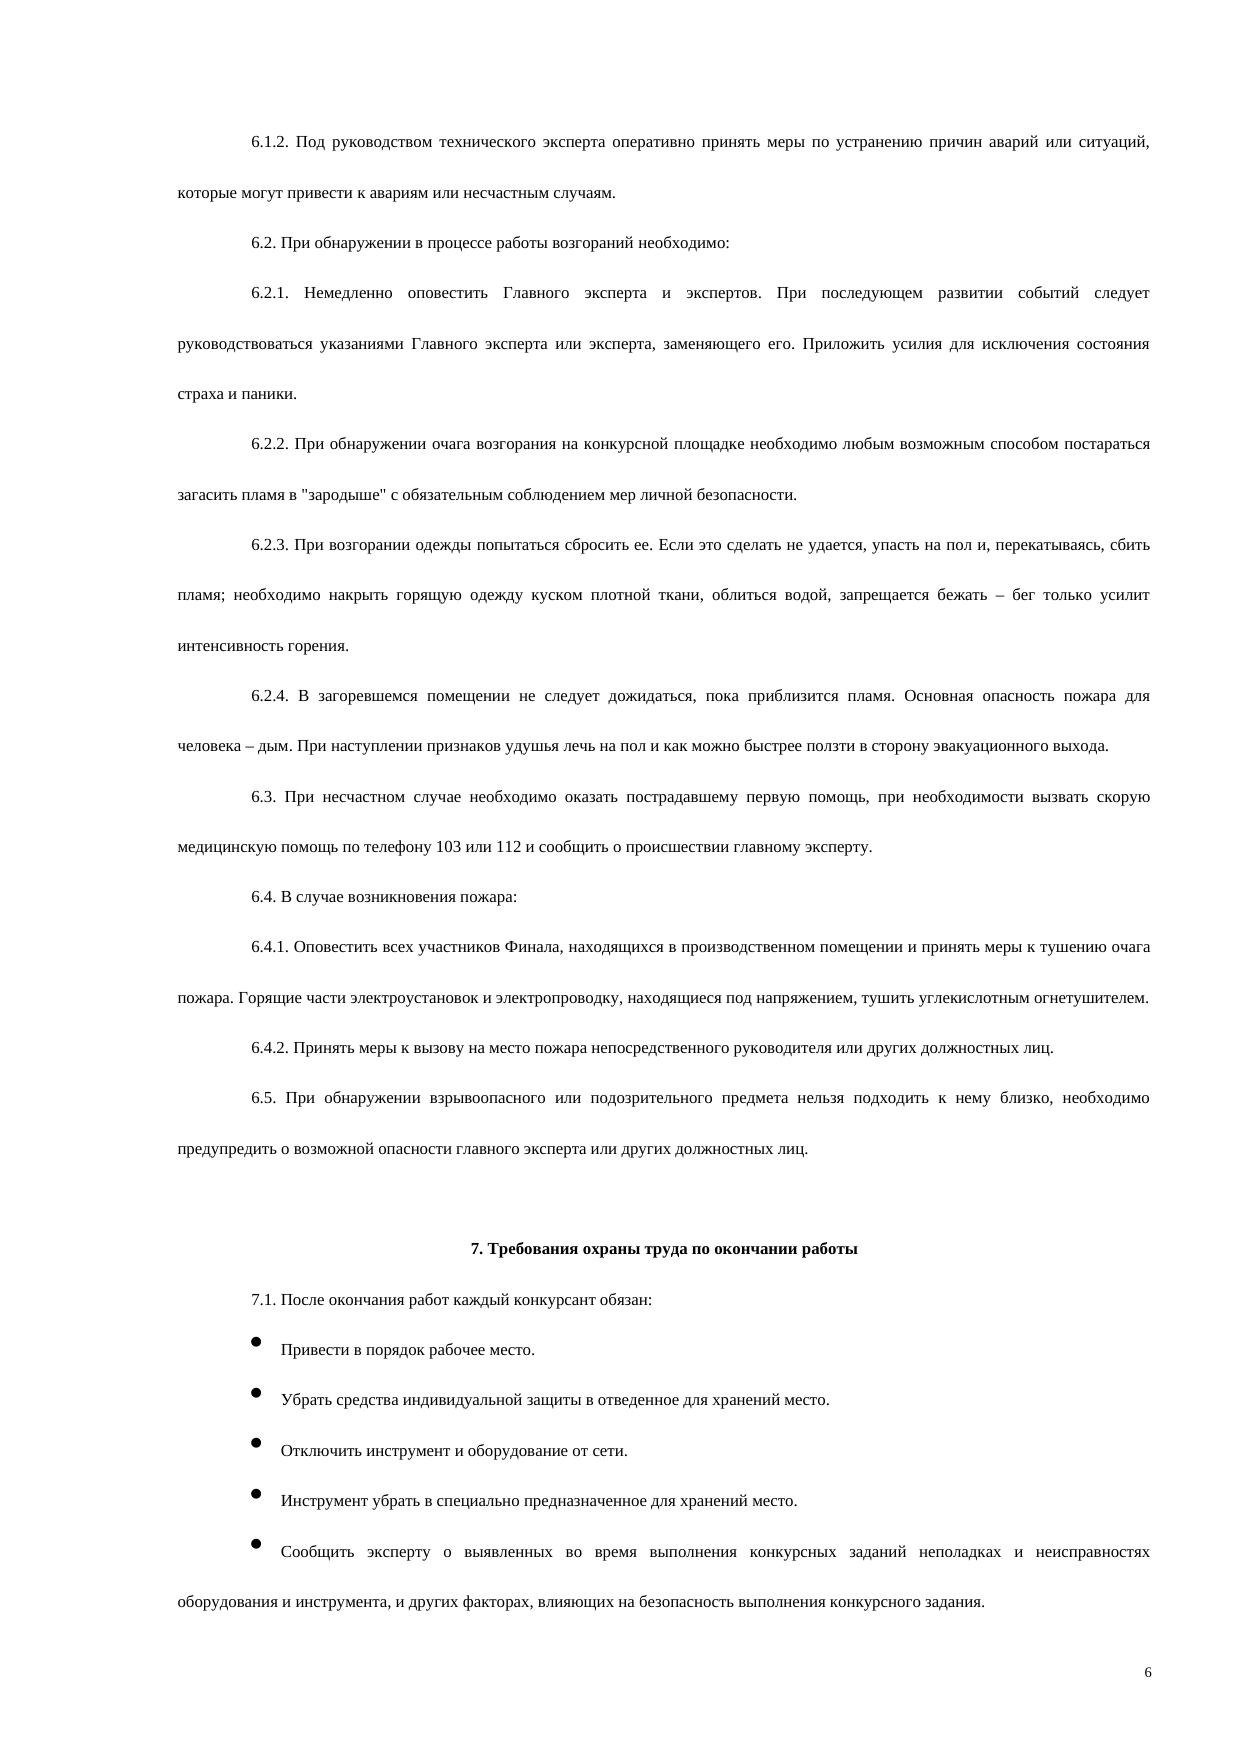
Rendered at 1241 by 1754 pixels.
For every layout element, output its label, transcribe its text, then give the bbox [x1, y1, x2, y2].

text 6.2. При обнаружении в процессе работы возгораний необходимо: [177, 219, 1152, 252]
list Убрать средства индивидуальной защиты в отведенное для хранений место. [177, 1376, 1152, 1410]
subtitle 7. Требования охраны труда по окончании работы [177, 1225, 1152, 1258]
text 6.4.2. Принять меры к вызову на место пожара непосредственного руководителя или других должностных лиц. [177, 1024, 1152, 1057]
text 6.3. При несчастном случае необходимо оказать пострадавшему первую помощь, при необходимости вызвать скорую медицинскую помощь по телефону 103 или 112 и сообщить о происшествии главному эксперту. [177, 772, 1152, 856]
text 7.1. После окончания работ каждый конкурсант обязан: [177, 1275, 1152, 1309]
text 6.4. В случае возникновения пожара: [177, 873, 1152, 906]
text 6.1.2. Под руководством технического эксперта оперативно принять меры по устранению причин аварий или ситуаций, которые могут привести к авариям или несчастным случаям. [177, 118, 1152, 202]
text 6.4.1. Оповестить всех участников Финала, находящихся в производственном помещении и принять меры к тушению очага пожара. Горящие части электроустановок и электропроводку, находящиеся под напряжением, тушить углекислотным огнетушителем. [177, 923, 1152, 1007]
list Привести в порядок рабочее место. [177, 1326, 1152, 1359]
list Инструмент убрать в специально предназначенное для хранений место. [177, 1477, 1152, 1511]
text 6.2.3. При возгорании одежды попытаться сбросить ее. Если это сделать не удается, упасть на пол и, перекатываясь, сбить пламя; необходимо накрыть горящую одежду куском плотной ткани, облиться водой, запрещается бежать – бег только усилит интенсивность горения. [177, 521, 1152, 655]
list Отключить инструмент и оборудование от сети. [177, 1426, 1152, 1460]
list Сообщить эксперту о выявленных во время выполнения конкурсных заданий неполадках и неисправностях оборудования и инструмента, и других факторах, влияющих на безопасность выполнения конкурсного задания. [177, 1527, 1152, 1611]
text 6.2.1. Немедленно оповестить Главного эксперта и экспертов. При последующем развитии событий следует руководствоваться указаниями Главного эксперта или эксперта, заменяющего его. Приложить усилия для исключения состояния страха и паники. [177, 269, 1152, 403]
text 6.2.2. При обнаружении очага возгорания на конкурсной площадке необходимо любым возможным способом постараться загасить пламя в "зародыше" с обязательным соблюдением мер личной безопасности. [177, 420, 1152, 504]
text 6.5. При обнаружении взрывоопасного или подозрительного предмета нельзя подходить к нему близко, необходимо предупредить о возможной опасности главного эксперта или других должностных лиц. [177, 1074, 1152, 1158]
text 6.2.4. В загоревшемся помещении не следует дожидаться, пока приблизится пламя. Основная опасность пожара для человека – дым. При наступлении признаков удушья лечь на пол и как можно быстрее ползти в сторону эвакуационного выхода. [177, 672, 1152, 755]
